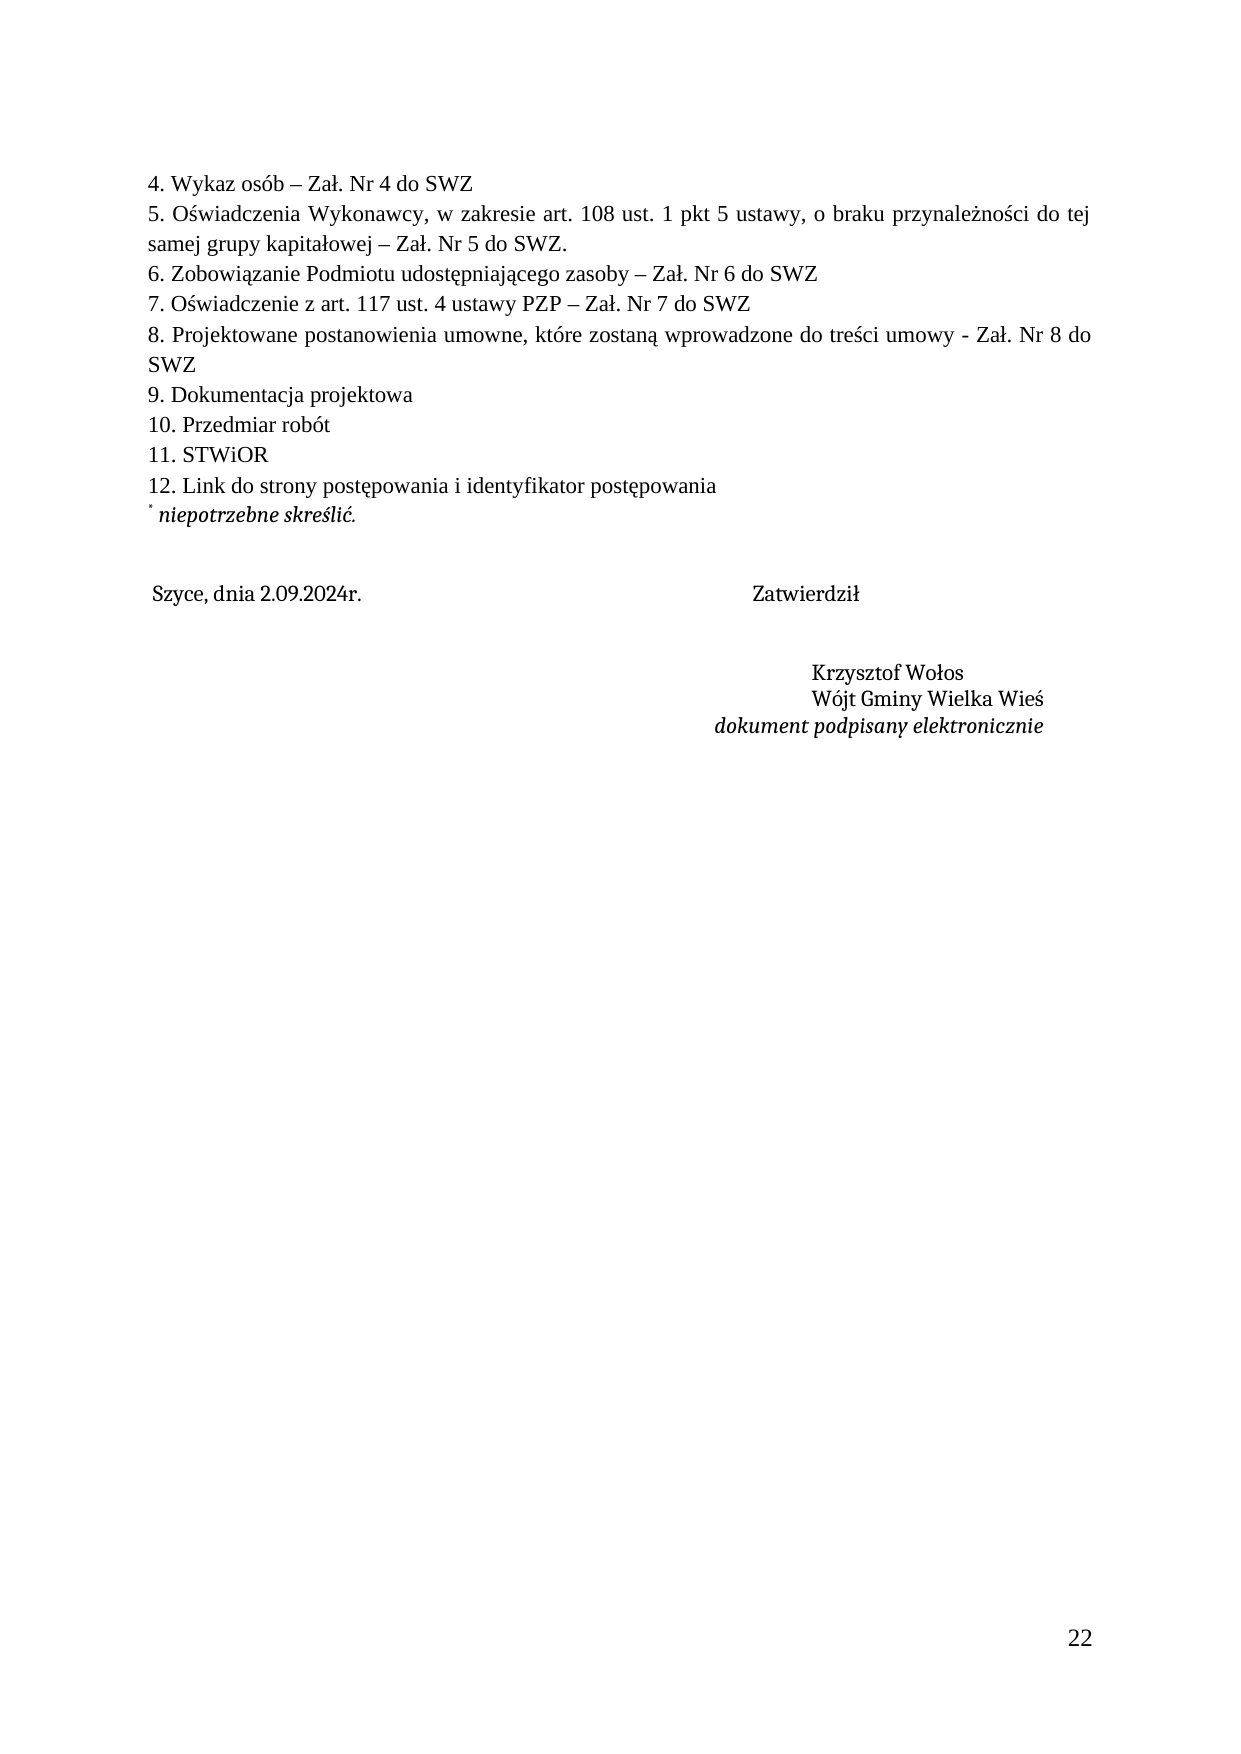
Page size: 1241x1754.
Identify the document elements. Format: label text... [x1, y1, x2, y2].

text * niepotrzebne skreślić. [148, 502, 1093, 528]
text 8. Projektowane postanowienia umowne, które zostaną wprowadzone do treści umowy - Zał. Nr 8 do SWZ [148, 321, 1093, 377]
text 6. Zobowiązanie Podmiotu udostępniającego zasoby – Zał. Nr 6 do SWZ [148, 260, 1093, 287]
text dokument podpisany elektronicznie [664, 712, 1093, 739]
text Krzysztof Wołos [148, 660, 1093, 686]
text 9. Dokumentacja projektowa [148, 381, 1093, 407]
text 12. Link do strony postępowania i identyfikator postępowania [148, 472, 1093, 498]
text 4. Wykaz osób – Zał. Nr 4 do SWZ [148, 169, 1093, 196]
text 11. STWiOR [148, 441, 1093, 468]
text 7. Oświadczenie z art. 117 ust. 4 ustawy PZP – Zał. Nr 7 do SWZ [148, 290, 1093, 317]
text 10. Przedmiar robót [148, 411, 1093, 438]
text 5. Oświadczenia Wykonawcy, w zakresie art. 108 ust. 1 pkt 5 ustawy, o braku przynależności do tej samej grupy kapitałowej – Zał. Nr 5 do SWZ. [148, 200, 1093, 256]
text Wójt Gminy Wielka Wieś [148, 686, 1093, 712]
text Szyce, dnia 2.09.2024r. Zatwierdził [148, 581, 1093, 607]
